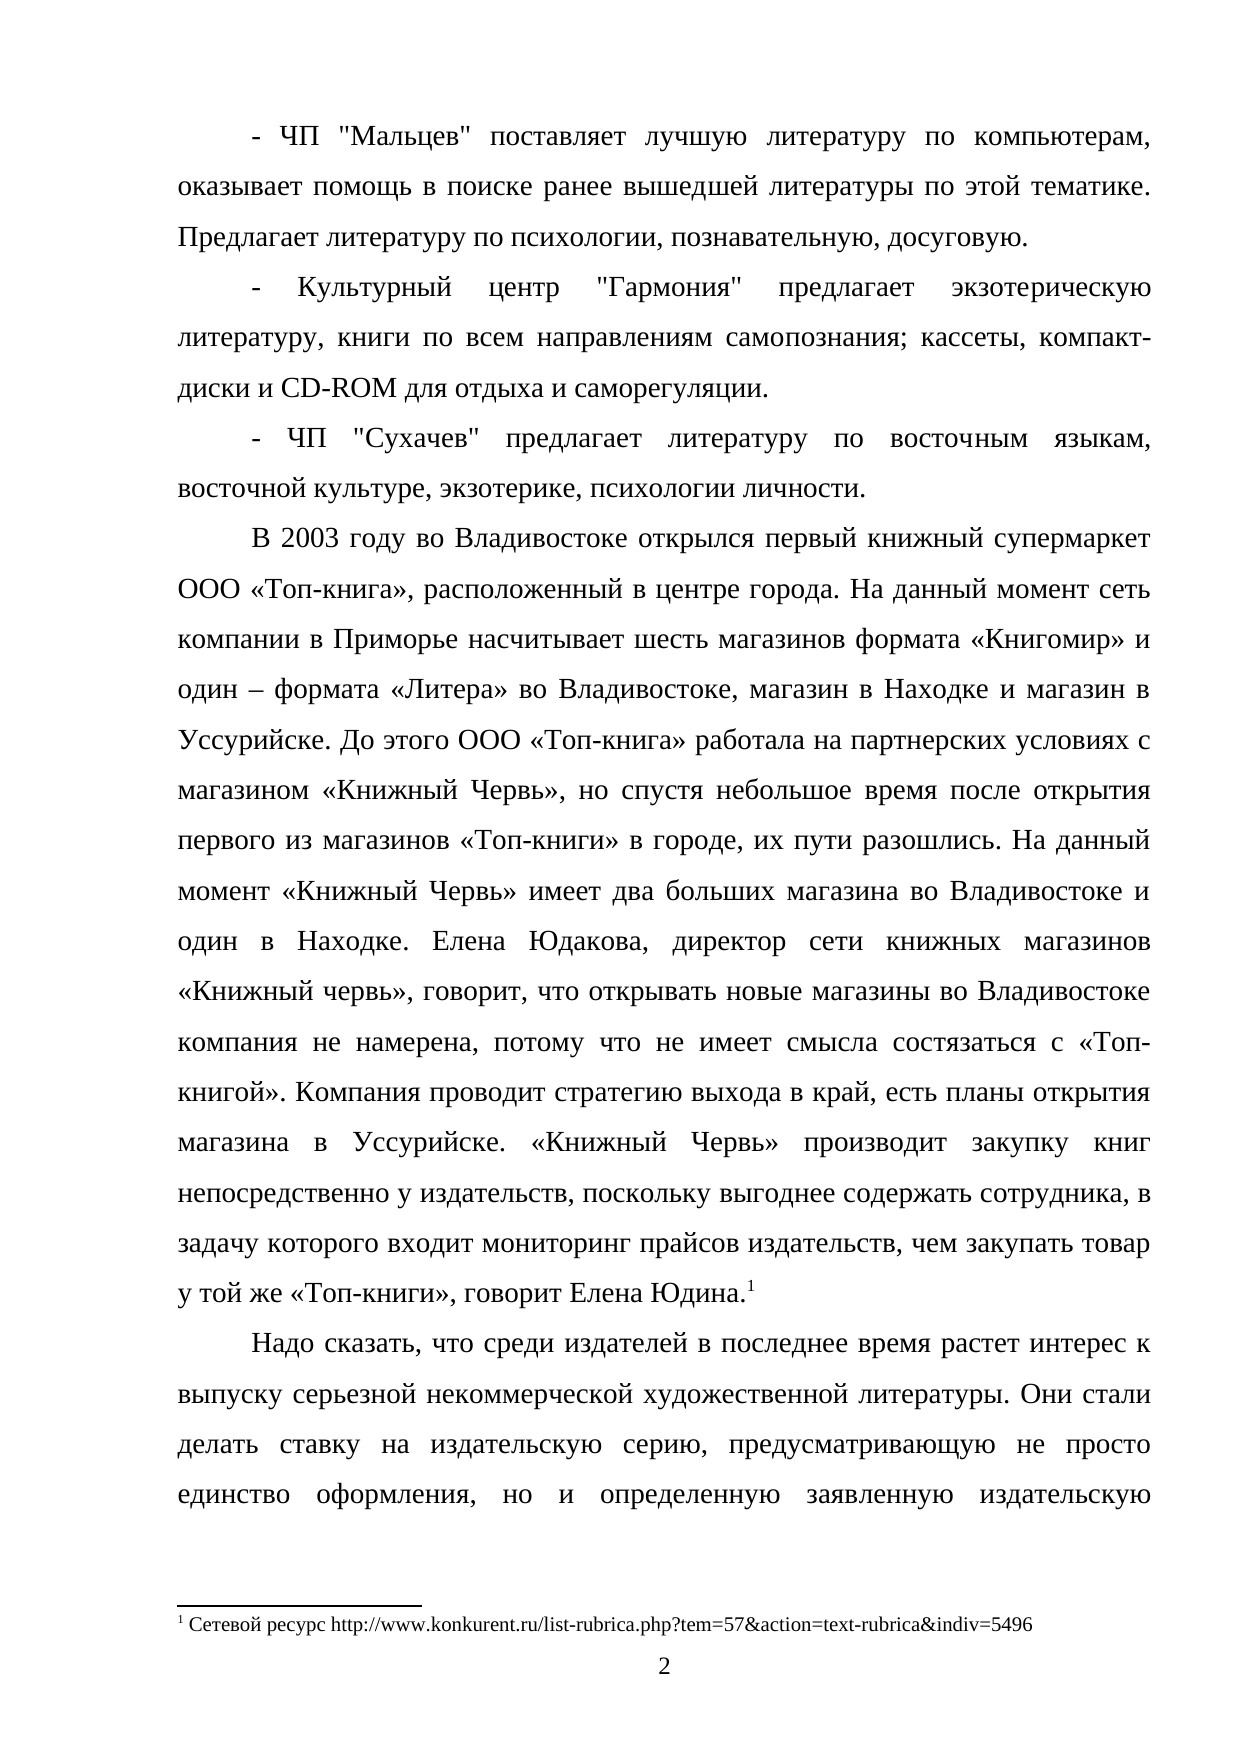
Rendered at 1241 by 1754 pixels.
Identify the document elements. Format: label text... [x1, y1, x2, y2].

text - Культурный центр "Гармония" предлагает экзотерическую литературу, книги по всем направлениям самопознания; кассеты, компакт-диски и CD-ROM для отдыха и саморегуляции. [177, 269, 1152, 403]
text - ЧП "Сухачев" предлагает литературу по восточным языкам, восточной культуре, экзотерике, психологии личности. [177, 420, 1152, 504]
text В 2003 году во Владивостоке открылся первый книжный супермаркет ООО «Топ-книга», расположенный в центре города. На данный момент сеть компании в Приморье насчитывает шесть магазинов формата «Книгомир» и один – формата «Литера» во Владивостоке, магазин в Находке и магазин в Уссурийске. До этого ООО «Топ-книга» работала на партнерских условиях с магазином «Книжный Червь», но спустя небольшое время после открытия первого из магазинов «Топ-книги» в городе, их пути разошлись. На данный момент «Книжный Червь» имеет два больших магазина во Владивостоке и один в Находке. Елена Юдакова, директор сети книжных магазинов «Книжный червь», говорит, что открывать новые магазины во Владивостоке компания не намерена, потому что не имеет смысла состязаться с «Топ-книгой». Компания проводит стратегию выхода в край, есть планы открытия магазина в Уссурийске. «Книжный Червь» производит закупку книг непосредственно у издательств, поскольку выгоднее содержать сотрудника, в задачу которого входит мониторинг прайсов издательств, чем закупать товар у той же «Топ-книги», говорит Елена Юдина. [177, 521, 1152, 1309]
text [177, 1326, 1152, 1510]
text - ЧП "Мальцев" поставляет лучшую литературу по компьютерам, оказывает помощь в поиске ранее вышедшей литературы по этой тематике. Предлагает литературу по психологии, познавательную, досуговую. [177, 118, 1152, 252]
